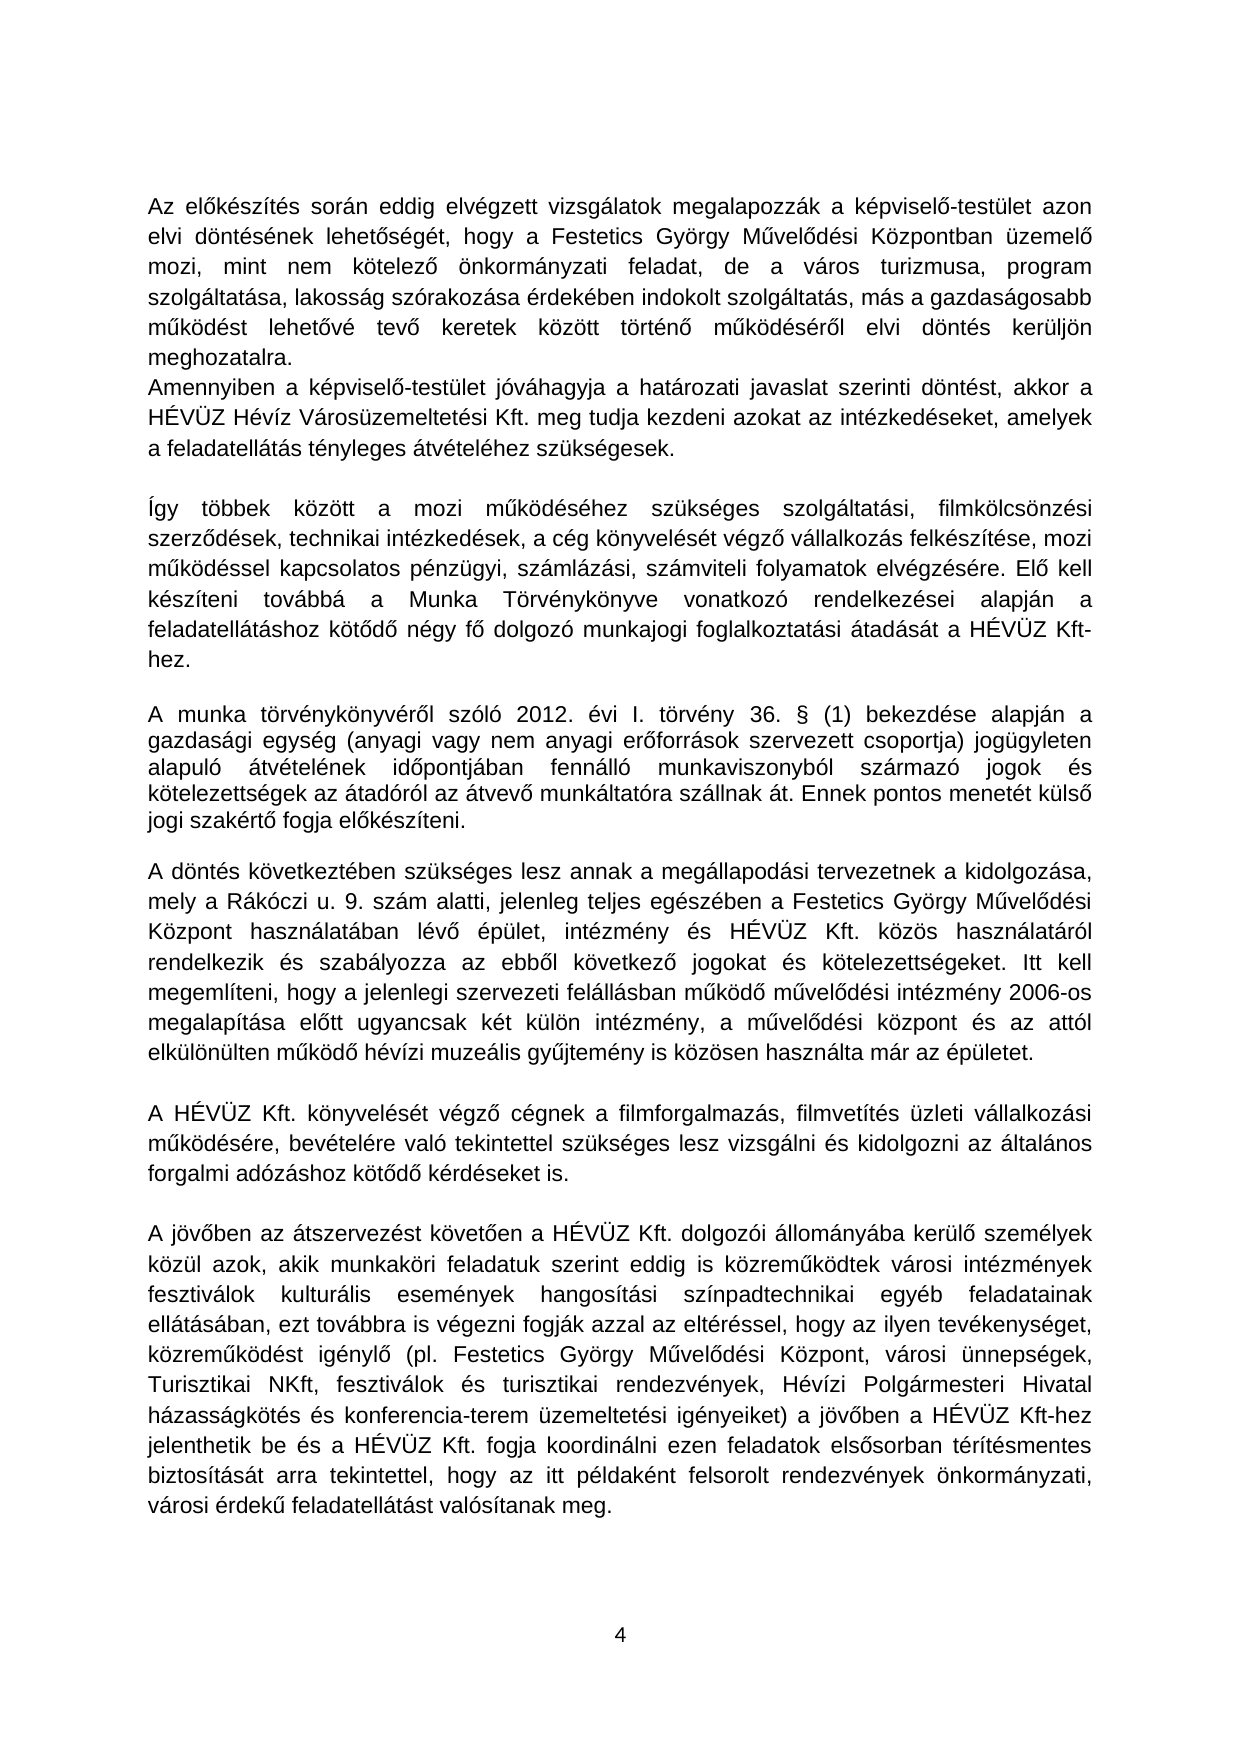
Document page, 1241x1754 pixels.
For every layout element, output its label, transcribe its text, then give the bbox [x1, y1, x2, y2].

text A jövőben az átszervezést követően a HÉVÜZ Kft. dolgozói állományába kerülő személyek közül azok, akik munkaköri feladatuk szerint eddig is közreműködtek városi intézmények fesztiválok kulturális események hangosítási színpadtechnikai egyéb feladatainak ellátásában, ezt továbbra is végezni fogják azzal az eltéréssel, hogy az ilyen tevékenységet, közreműködést igénylő (pl. Festetics György Művelődési Központ, városi ünnepségek, Turisztikai NKft, fesztiválok és turisztikai rendezvények, Hévízi Polgármesteri Hivatal házasságkötés és konferencia-terem üzemeltetési igényeiket) a jövőben a HÉVÜZ Kft-hez jelenthetik be és a HÉVÜZ Kft. fogja koordinálni ezen feladatok elsősorban térítésmentes biztosítását arra tekintettel, hogy az itt példaként felsorolt rendezvények önkormányzati, városi érdekű feladatellátást valósítanak meg. [148, 1220, 1093, 1519]
text A döntés következtében szükséges lesz annak a megállapodási tervezetnek a kidolgozása, mely a Rákóczi u. 9. szám alatti, jelenleg teljes egészében a Festetics György Művelődési Központ használatában lévő épület, intézmény és HÉVÜZ Kft. közös használatáról rendelkezik és szabályozza az ebből következő jogokat és kötelezettségeket. Itt kell megemlíteni, hogy a jelenlegi szervezeti felállásban működő művelődési intézmény 2006-os megalapítása előtt ugyancsak két külön intézmény, a művelődési központ és az attól elkülönülten működő hévízi muzeális gyűjtemény is közösen használta már az épületet. [148, 858, 1093, 1066]
text Így többek között a mozi működéséhez szükséges szolgáltatási, filmkölcsönzési szerződések, technikai intézkedések, a cég könyvelését végző vállalkozás felkészítése, mozi működéssel kapcsolatos pénzügyi, számlázási, számviteli folyamatok elvégzésére. Elő kell készíteni továbbá a Munka Törvénykönyve vonatkozó rendelkezései alapján a feladatellátáshoz kötődő négy fő dolgozó munkajogi foglalkoztatási átadását a HÉVÜZ Kft-hez. [148, 495, 1093, 672]
text A munka törvénykönyvéről szóló 2012. évi I. törvény 36. § (1) bekezdése alapján a gazdasági egység (anyagi vagy nem anyagi erőforrások szervezett csoportja) jogügyleten alapuló átvételének időpontjában fennálló munkaviszonyból származó jogok és kötelezettségek az átadóról az átvevő munkáltatóra szállnak át. Ennek pontos menetét külső jogi szakértő fogja előkészíteni. [148, 701, 1093, 833]
text Az előkészítés során eddig elvégzett vizsgálatok megalapozzák a képviselő-testület azon elvi döntésének lehetőségét, hogy a Festetics György Művelődési Központban üzemelő mozi, mint nem kötelező önkormányzati feladat, de a város turizmusa, program szolgáltatása, lakosság szórakozása érdekében indokolt szolgáltatás, más a gazdaságosabb működést lehetővé tevő keretek között történő működéséről elvi döntés kerüljön meghozatalra. [148, 193, 1093, 370]
text A HÉVÜZ Kft. könyvelését végző cégnek a filmforgalmazás, filmvetítés üzleti vállalkozási működésére, bevételére való tekintettel szükséges lesz vizsgálni és kidolgozni az általános forgalmi adózáshoz kötődő kérdéseket is. [148, 1099, 1093, 1186]
text Amennyiben a képviselő-testület jóváhagyja a határozati javaslat szerinti döntést, akkor a HÉVÜZ Hévíz Városüzemeltetési Kft. meg tudja kezdeni azokat az intézkedéseket, amelyek a feladatellátás tényleges átvételéhez szükségesek. [148, 374, 1093, 461]
